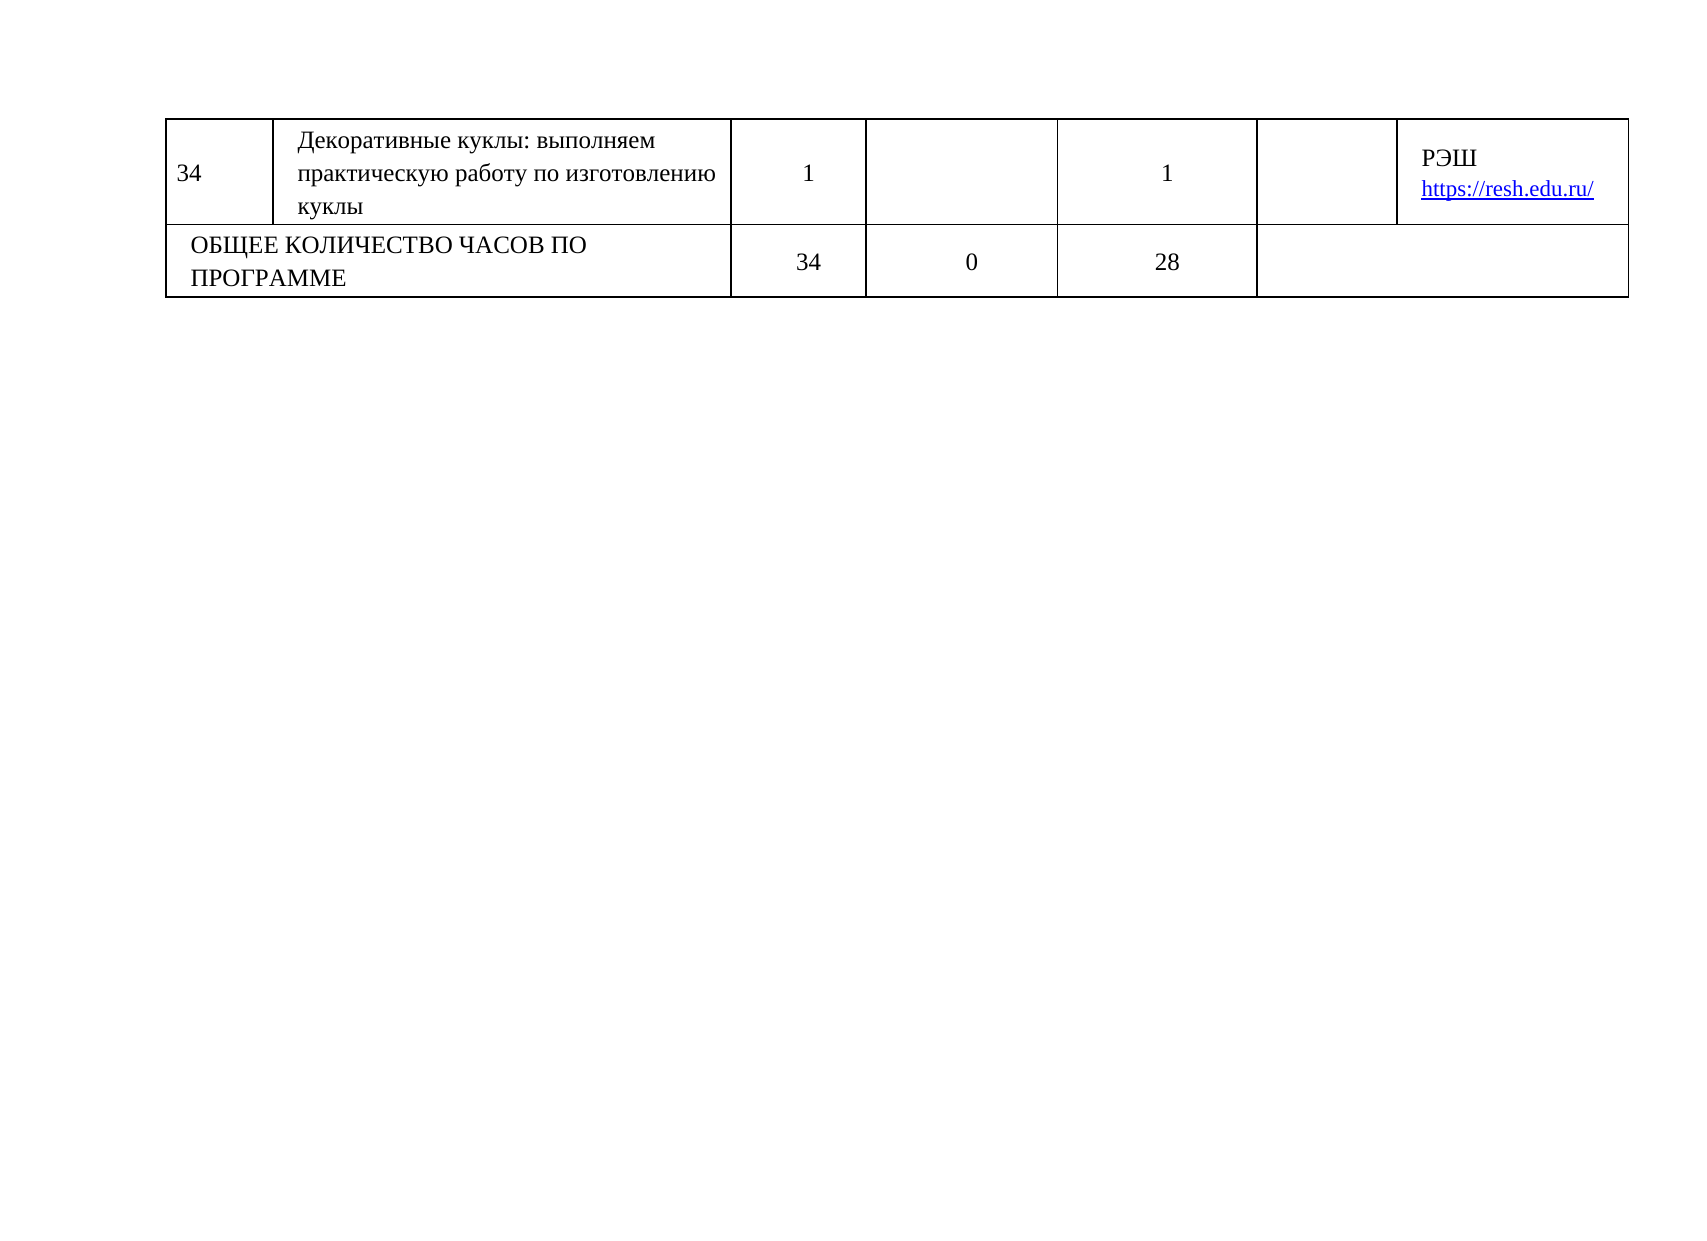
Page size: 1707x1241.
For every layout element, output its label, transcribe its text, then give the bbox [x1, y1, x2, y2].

table_cell 1 [732, 120, 865, 223]
table_cell 34 [167, 120, 272, 223]
table_cell 0 [867, 225, 1057, 296]
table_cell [1398, 120, 1628, 223]
table_cell [1258, 225, 1628, 296]
table_cell ОБЩЕЕ КОЛИЧЕСТВО ЧАСОВ ПО ПРОГРАММЕ [167, 225, 730, 296]
table_cell 34 [732, 225, 865, 296]
table_cell 28 [1058, 225, 1256, 296]
table_cell [867, 120, 1057, 223]
table_cell 1 [1058, 120, 1256, 223]
table_cell [1258, 120, 1396, 223]
table_cell Декоративные куклы: выполняем практическую работу по изготовлению куклы [274, 120, 730, 223]
